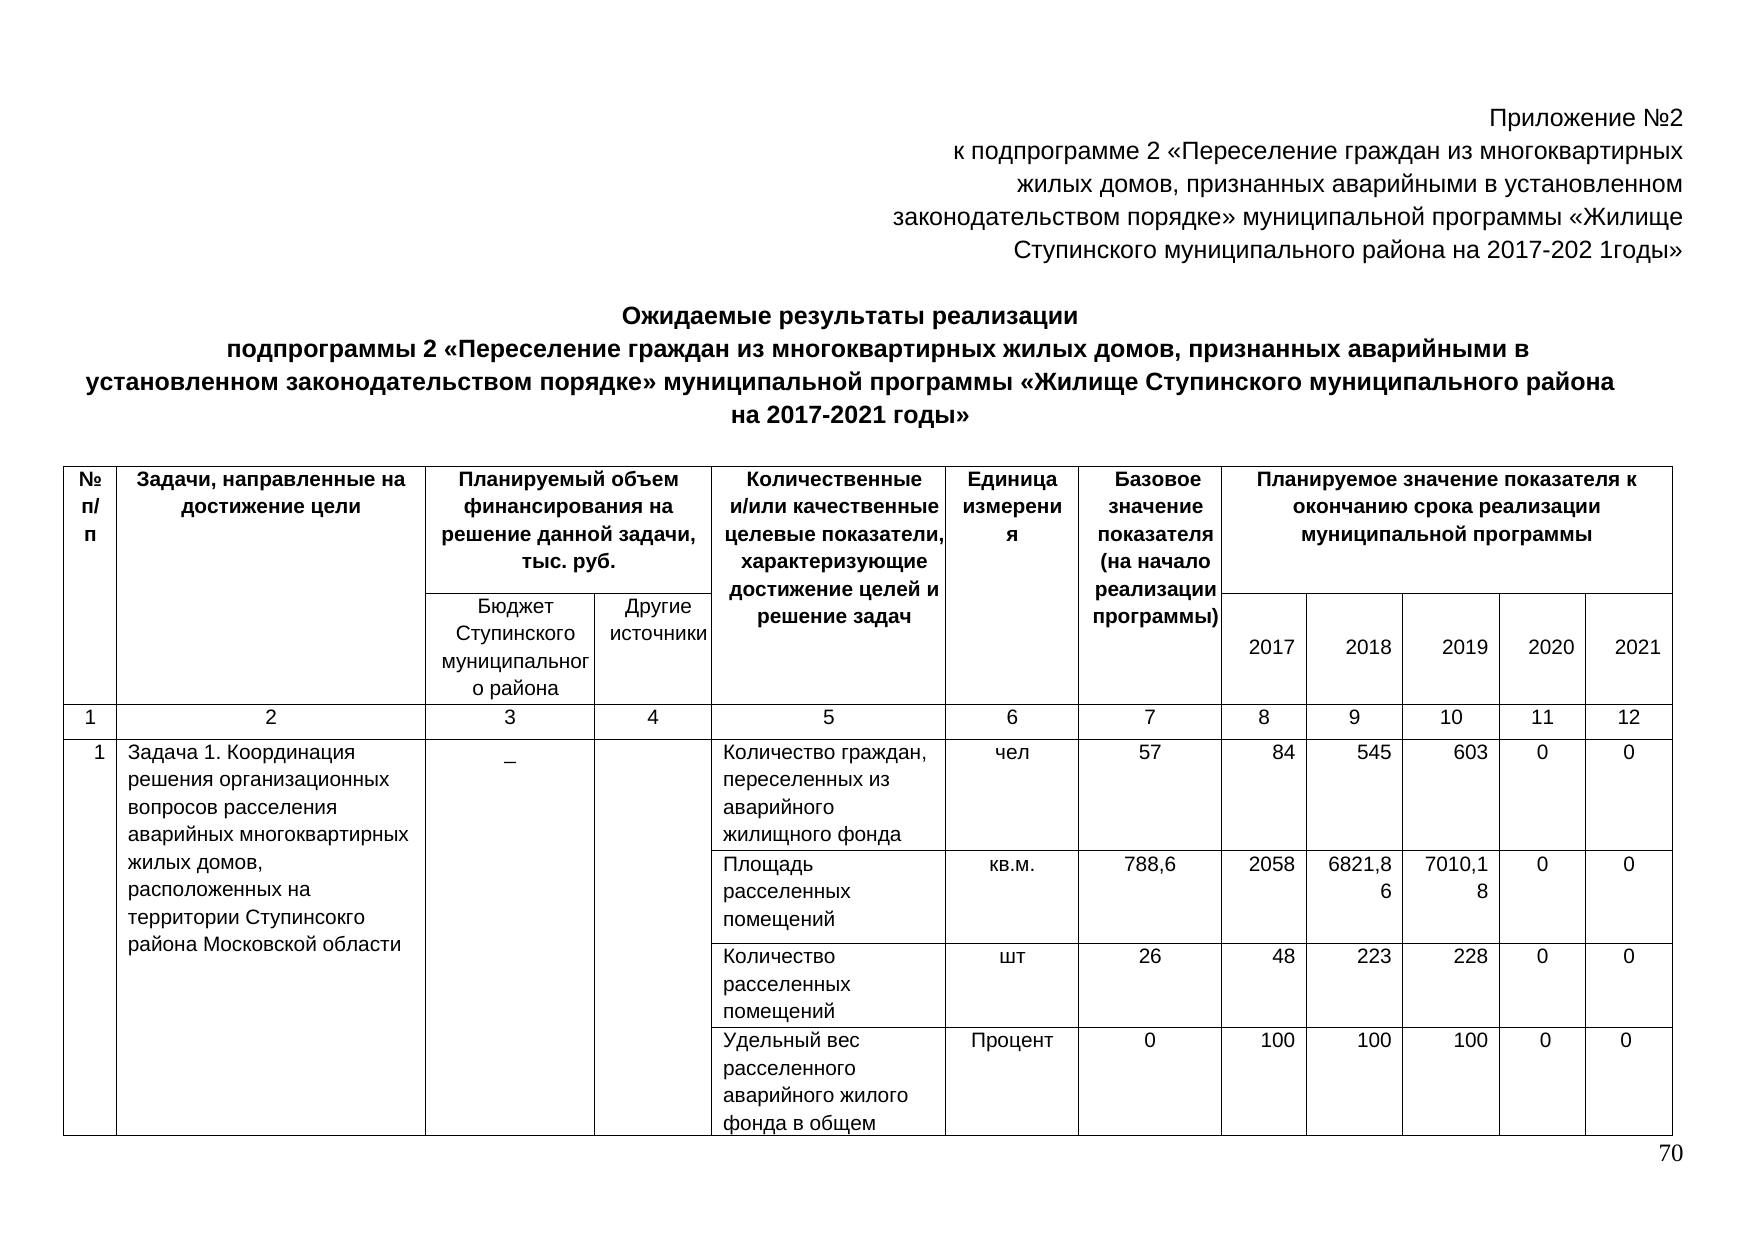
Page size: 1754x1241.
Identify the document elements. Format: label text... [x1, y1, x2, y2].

table_cell 2017 [1222, 594, 1306, 704]
table_header Планируемое значение показателя к окончанию срока реализации муниципальной программы [1222, 467, 1672, 592]
text подпрограммы 2 «Переселение граждан из многоквартирных жилых домов, признанных аварийными в установленном законодательством порядке» муниципальной программы «Жилище Ступинского муниципального района на 2017-2021 годы» [75, 334, 1625, 428]
text Приложение №2 [75, 103, 1683, 131]
table_cell Процент [946, 1028, 1078, 1135]
table_cell 6 [946, 705, 1078, 738]
table_cell 2021 [1586, 594, 1672, 704]
table_cell Площадь расселенных помещений [712, 851, 945, 943]
table_cell 228 [1403, 944, 1499, 1027]
table_header Единица измерения [946, 467, 1078, 704]
table_cell 7 [1079, 705, 1221, 738]
table_cell Бюджет Ступинского муниципального района [426, 594, 594, 704]
table_header Планируемый объем финансирования на решение данной задачи, тыс. руб. [426, 467, 711, 592]
table_cell кв.м. [946, 851, 1078, 943]
table_cell 1 [64, 740, 116, 1135]
table_cell 223 [1307, 944, 1402, 1027]
text к подпрограмме 2 «Переселение граждан из многоквартирных [75, 136, 1683, 164]
table_cell 48 [1222, 944, 1306, 1027]
table_cell 2058 [1222, 851, 1306, 943]
table_cell чел [946, 740, 1078, 850]
table_cell 2 [117, 705, 425, 738]
table_cell 0 [1500, 851, 1585, 943]
text Ожидаемые результаты реализации [75, 301, 1625, 329]
table_cell 0 [1500, 1028, 1585, 1135]
table_cell 0 [1586, 740, 1672, 850]
table_cell 0 [1586, 851, 1672, 943]
table_cell 6821,86 [1307, 851, 1402, 943]
table_cell 3 [426, 705, 594, 738]
table_cell 0 [1500, 944, 1585, 1027]
table_cell 26 [1079, 944, 1221, 1027]
table_cell Другие источники [595, 594, 711, 704]
table_cell 100 [1222, 1028, 1306, 1135]
table_cell 4 [595, 705, 711, 738]
table_cell 10 [1403, 705, 1499, 738]
table_cell 0 [1586, 1028, 1672, 1135]
table_cell 2019 [1403, 594, 1499, 704]
table_cell 7010,18 [1403, 851, 1499, 943]
table_cell 2020 [1500, 594, 1585, 704]
table_cell [595, 740, 711, 1135]
table_cell 9 [1307, 705, 1402, 738]
table_cell 100 [1403, 1028, 1499, 1135]
table_cell 603 [1403, 740, 1499, 850]
table_cell 11 [1500, 705, 1585, 738]
table_cell 8 [1222, 705, 1306, 738]
table_cell 5 [712, 705, 945, 738]
table_header Задачи, направленные на достижение цели [117, 467, 425, 704]
table_header № п/п [64, 467, 116, 704]
table_cell 84 [1222, 740, 1306, 850]
text законодательством порядке» муниципальной программы «Жилище [75, 202, 1683, 230]
table_cell 57 [1079, 740, 1221, 850]
table_header Базовое значение показателя (на начало реализации программы) [1079, 467, 1221, 704]
table_cell 788,6 [1079, 851, 1221, 943]
table_cell 0 [1500, 740, 1585, 850]
table_cell _ [426, 740, 594, 1135]
table_cell 545 [1307, 740, 1402, 850]
table_cell 2018 [1307, 594, 1402, 704]
table_cell шт [946, 944, 1078, 1027]
table_cell 0 [1079, 1028, 1221, 1135]
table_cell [712, 1028, 945, 1135]
table_cell Количество расселенных помещений [712, 944, 945, 1027]
table_cell 100 [1307, 1028, 1402, 1135]
table_cell 12 [1586, 705, 1672, 738]
table_header Количественные и/или качественные целевые показатели, характеризующие достижение целей и решение задач [712, 467, 945, 704]
text жилых домов, признанных аварийными в установленном [75, 169, 1683, 197]
table_cell Количество граждан, переселенных из аварийного жилищного фонда [712, 740, 945, 850]
table_cell 0 [1586, 944, 1672, 1027]
table_cell 1 [64, 705, 116, 738]
text Ступинского муниципального района на 2017-202 1годы» [75, 235, 1683, 263]
table_cell Задача 1. Координация решения организационных вопросов расселения аварийных многоквартирных жилых домов, расположенных на территории Ступинсокго района Московской области [117, 740, 425, 1135]
